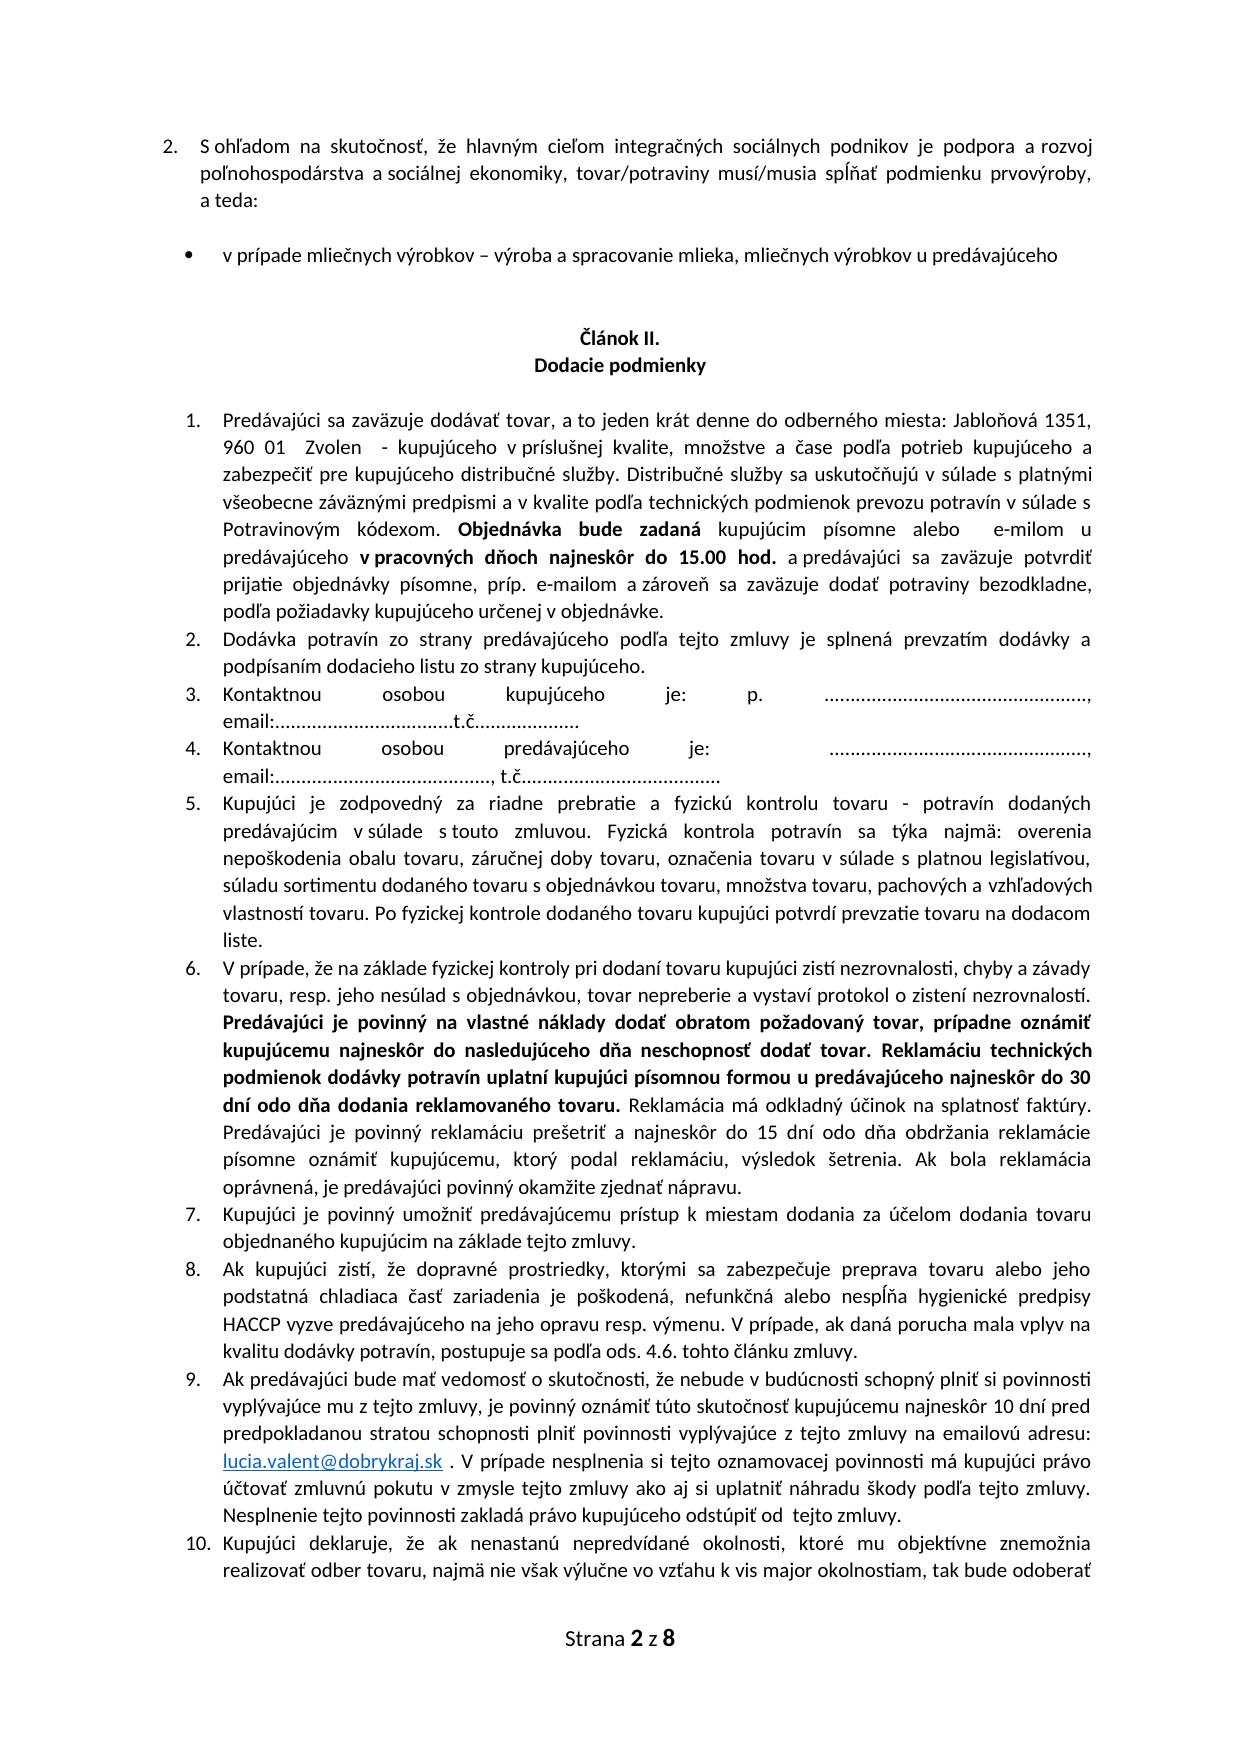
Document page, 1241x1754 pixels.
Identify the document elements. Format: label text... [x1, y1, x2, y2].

list v prípade mliečnych výrobkov – výroba a spracovanie mlieka, mliečnych výrobkov u predávajúceho [185, 242, 1093, 268]
list V prípade, že na základe fyzickej kontroly pri dodaní tovaru kupujúci zistí nezrovnalosti, chyby a závady tovaru, resp. jeho nesúlad s objednávkou, tovar nepreberie a vystaví protokol o zistení nezrovnalostí. Predávajúci je povinný na vlastné náklady dodať obratom požadovaný tovar, prípadne oznámiť kupujúcemu najneskôr do nasledujúceho dňa neschopnosť dodať tovar. Reklamáciu technických podmienok dodávky potravín uplatní kupujúci písomnou formou u predávajúceho najneskôr do 30 dní odo dňa dodania reklamovaného tovaru. Reklamácia má odkladný účinok na splatnosť faktúry. Predávajúci je povinný reklamáciu prešetriť a najneskôr do 15 dní odo dňa obdržania reklamácie písomne oznámiť kupujúcemu, ktorý podal reklamáciu, výsledok šetrenia. Ak bola reklamácia oprávnená, je predávajúci povinný okamžite zjednať nápravu. [185, 955, 1093, 1199]
list Ak predávajúci bude mať vedomosť o skutočnosti, že nebude v budúcnosti schopný plniť si povinnosti vyplývajúce mu z tejto zmluvy, je povinný oznámiť túto skutočnosť kupujúcemu najneskôr 10 dní pred predpokladanou stratou schopnosti plniť povinnosti vyplývajúce z tejto zmluvy na emailovú adresu: lucia.valent@dobrykraj.sk . V prípade nesplnenia si tejto oznamovacej povinnosti má kupujúci právo účtovať zmluvnú pokutu v zmysle tejto zmluvy ako aj si uplatniť náhradu škody podľa tejto zmluvy. Nesplnenie tejto povinnosti zakladá právo kupujúceho odstúpiť od tejto zmluvy. [185, 1366, 1093, 1528]
list S ohľadom na skutočnosť, že hlavným cieľom integračných sociálnych podnikov je podpora a rozvoj poľnohospodárstva a sociálnej ekonomiky, tovar/potraviny musí/musia spĺňať podmienku prvovýroby, a teda: [162, 133, 1093, 213]
list Ak kupujúci zistí, že dopravné prostriedky, ktorými sa zabezpečuje preprava tovaru alebo jeho podstatná chladiaca časť zariadenia je poškodená, nefunkčná alebo nespĺňa hygienické predpisy HACCP vyzve predávajúceho na jeho opravu resp. výmenu. V prípade, ak daná porucha mala vplyv na kvalitu dodávky potravín, postupuje sa podľa ods. 4.6. tohto článku zmluvy. [185, 1256, 1093, 1364]
list Kupujúci je zodpovedný za riadne prebratie a fyzickú kontrolu tovaru - potravín dodaných predávajúcim v súlade s touto zmluvou. Fyzická kontrola potravín sa týka najmä: overenia nepoškodenia obalu tovaru, záručnej doby tovaru, označenia tovaru v súlade s platnou legislatívou, súladu sortimentu dodaného tovaru s objednávkou tovaru, množstva tovaru, pachových a vzhľadových vlastností tovaru. Po fyzickej kontrole dodaného tovaru kupujúci potvrdí prevzatie tovaru na dodacom liste. [185, 790, 1093, 953]
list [185, 1530, 1093, 1583]
list Kontaktnou osobou predávajúceho je: ................................................., email:........................................., t.č...................................... [185, 736, 1093, 788]
list Kontaktnou osobou kupujúceho je: p. .................................................., email:..................................t.č.................... [185, 681, 1093, 734]
list Dodávka potravín zo strany predávajúceho podľa tejto zmluvy je splnená prevzatím dodávky a podpísaním dodacieho listu zo strany kupujúceho. [185, 626, 1093, 679]
list Predávajúci sa zaväzuje dodávať tovar, a to jeden krát denne do odberného miesta: Jabloňová 1351, 960 01 Zvolen - kupujúceho v príslušnej kvalite, množstve a čase podľa potrieb kupujúceho a zabezpečiť pre kupujúceho distribučné služby. Distribučné služby sa uskutočňujú v súlade s platnými všeobecne záväznými predpismi a v kvalite podľa technických podmienok prevozu potravín v súlade s Potravinovým kódexom. Objednávka bude zadaná kupujúcim písomne alebo e-milom u predávajúceho v pracovných dňoch najneskôr do 15.00 hod. a predávajúci sa zaväzuje potvrdiť prijatie objednávky písomne, príp. e-mailom a zároveň sa zaväzuje dodať potraviny bezodkladne, podľa požiadavky kupujúceho určenej v objednávke. [185, 407, 1093, 624]
list Dodacie podmienky [148, 352, 1093, 377]
list Článok II. [148, 325, 1093, 350]
list Kupujúci je povinný umožniť predávajúcemu prístup k miestam dodania za účelom dodania tovaru objednaného kupujúcim na základe tejto zmluvy. [185, 1201, 1093, 1254]
